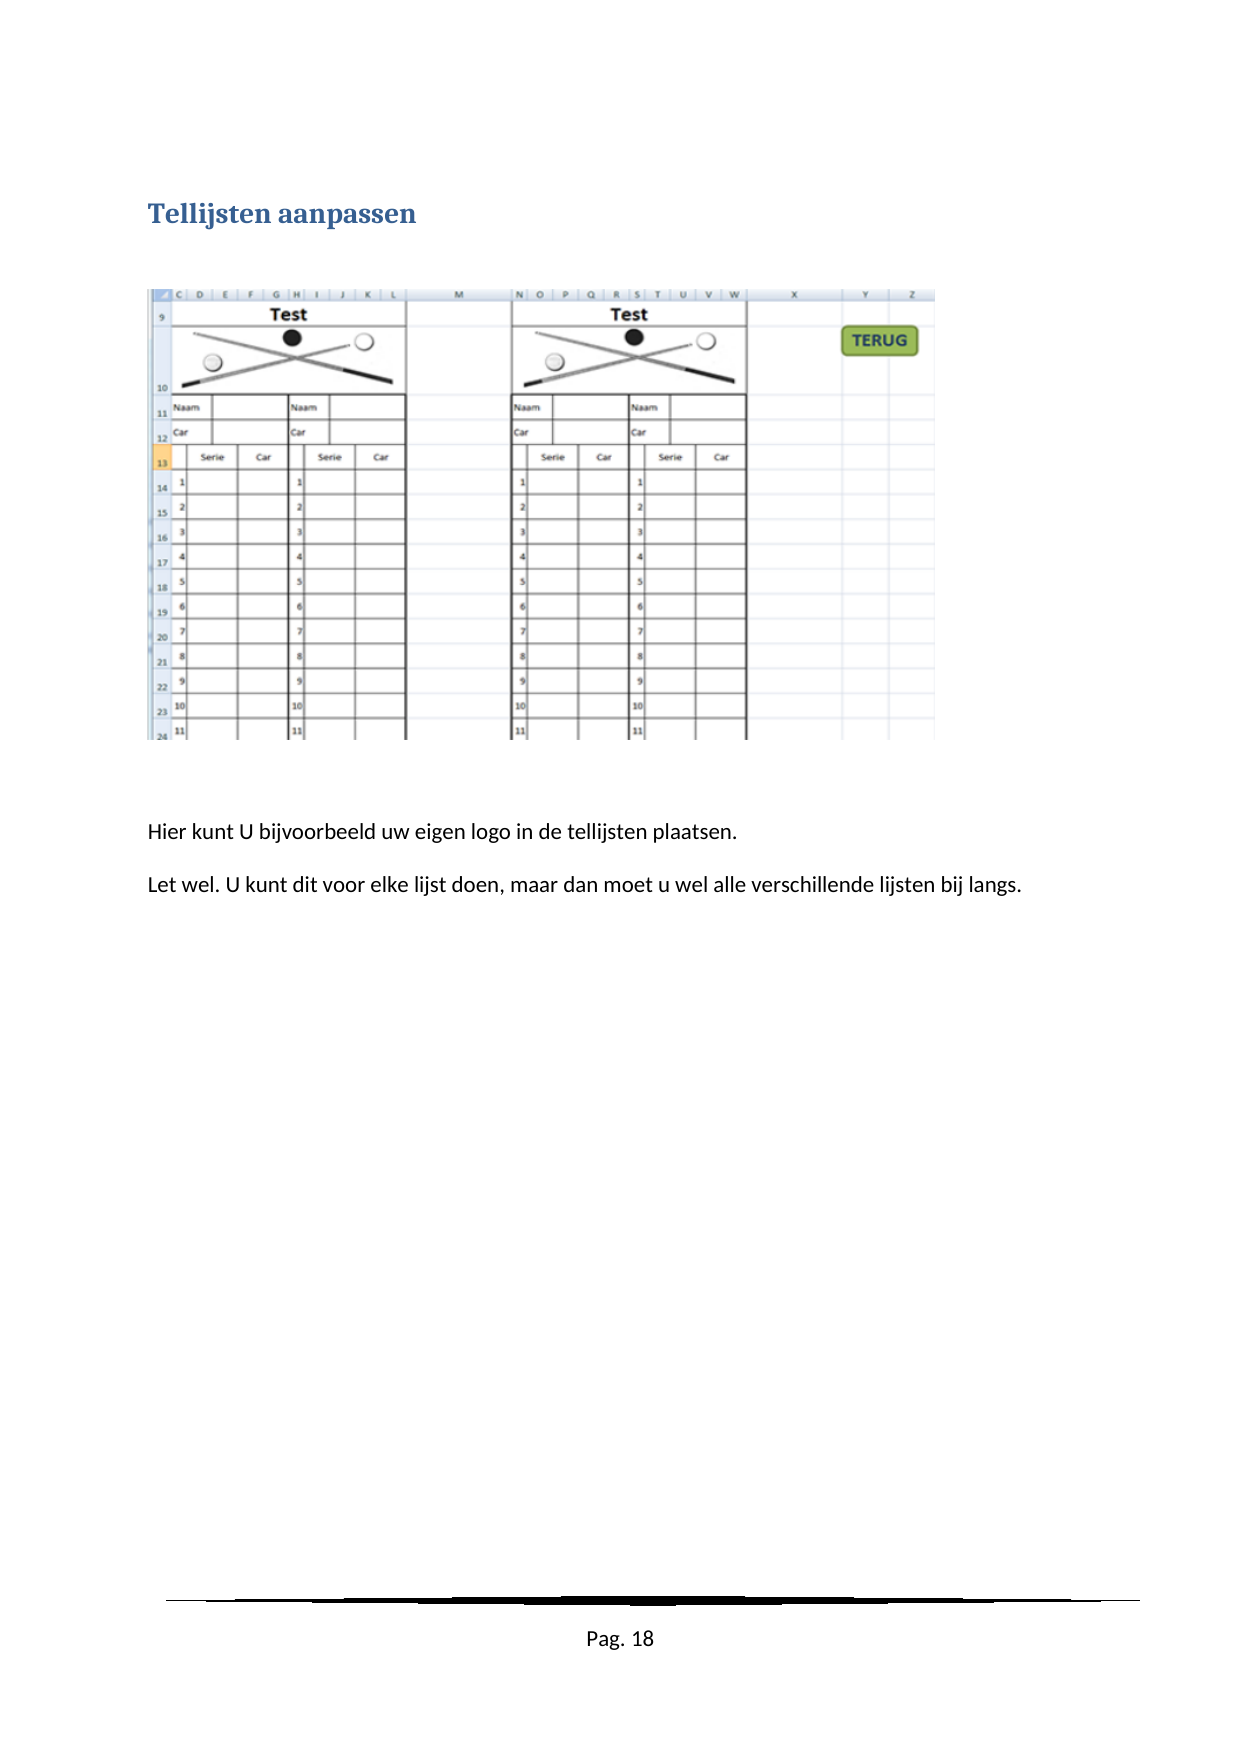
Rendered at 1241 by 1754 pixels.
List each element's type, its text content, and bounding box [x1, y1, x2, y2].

text Let wel. U kunt dit voor elke lijst doen, maar dan moet u wel alle verschillende lijsten bij langs. [148, 870, 1093, 898]
text Hier kunt U bijvoorbeeld uw eigen logo in de tellijsten plaatsen. [148, 817, 1093, 845]
subtitle Tellijsten aanpassen [148, 198, 1093, 231]
